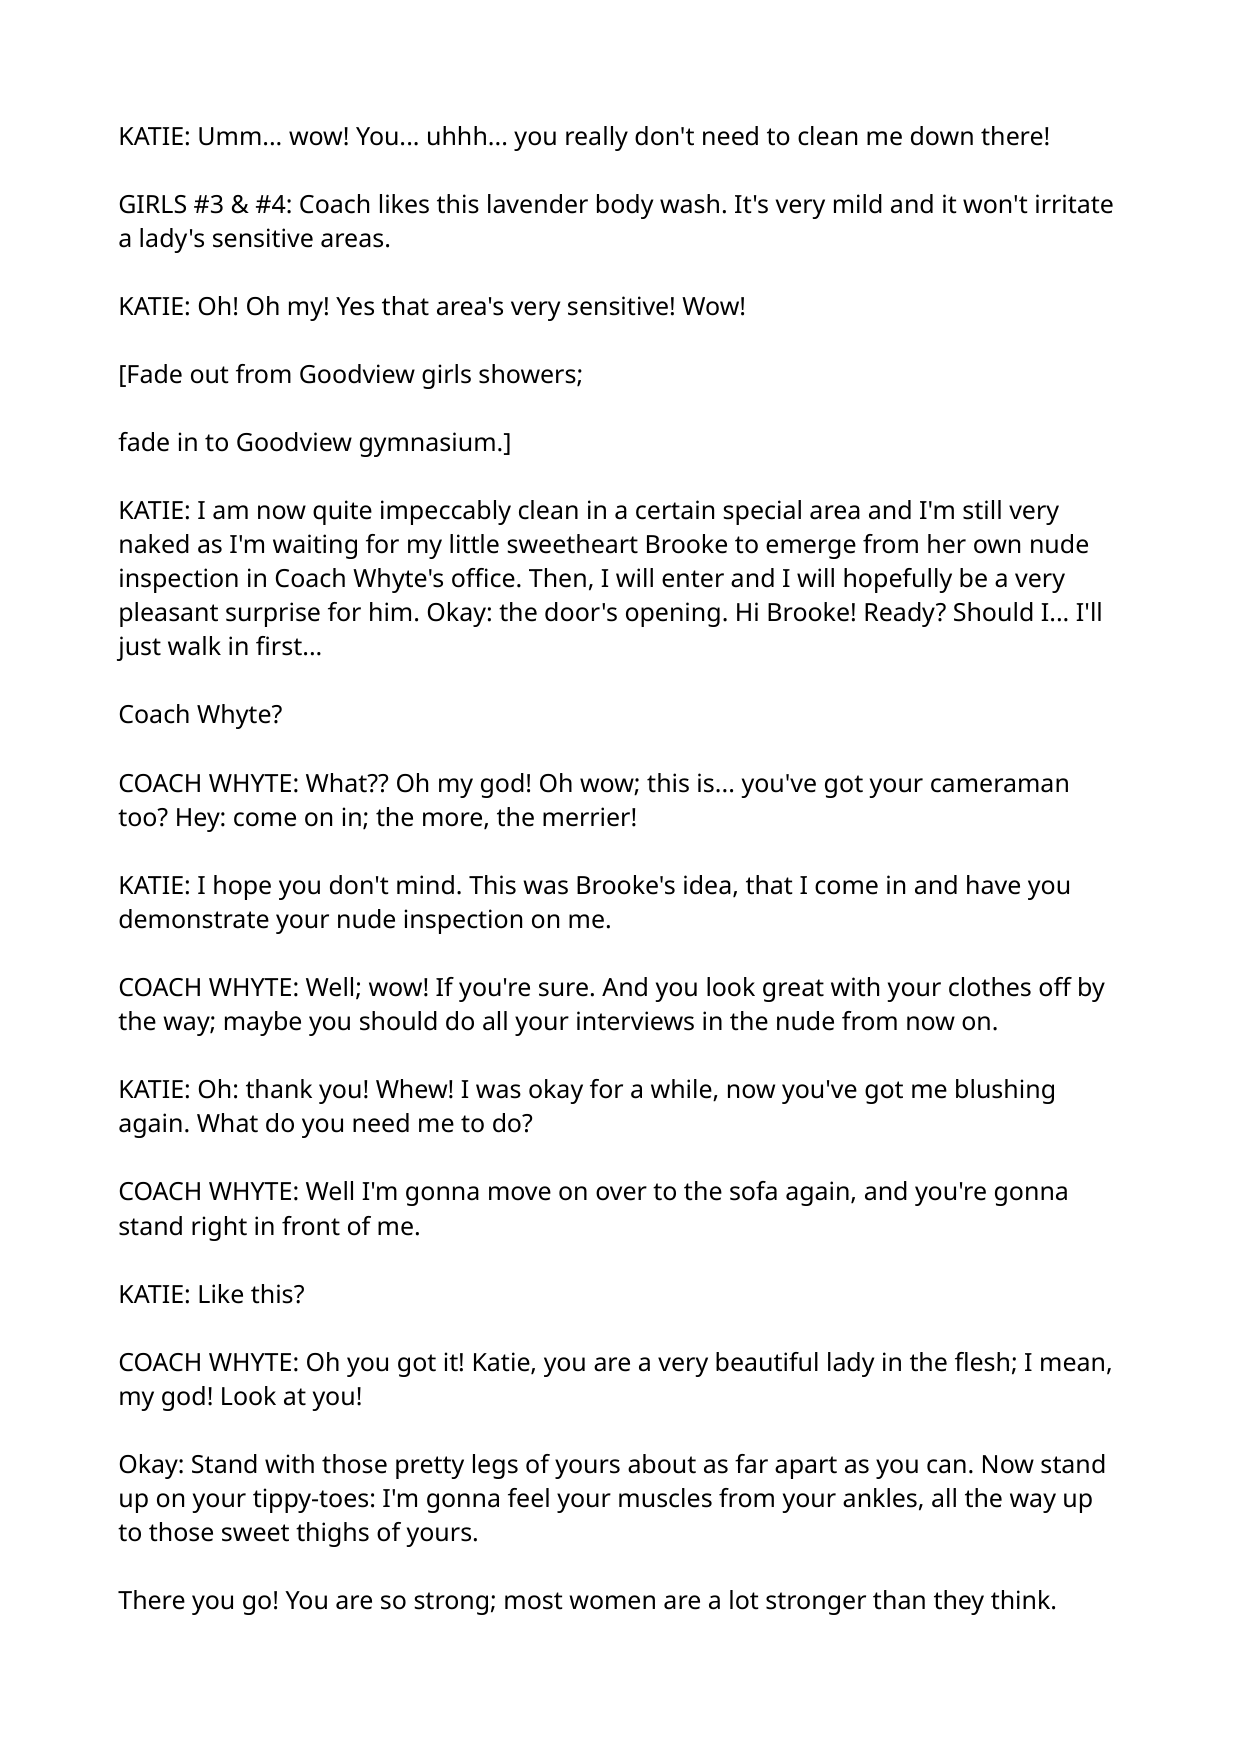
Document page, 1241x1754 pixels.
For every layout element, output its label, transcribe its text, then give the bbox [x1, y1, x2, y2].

text KATIE: Umm... wow! You... uhhh... you really don't need to clean me down there! [118, 118, 1122, 152]
text Okay: Stand with those pretty legs of yours about as far apart as you can. Now stand up on your tippy-toes: I'm gonna feel your muscles from your ankles, all the way up to those sweet thighs of yours. [118, 1447, 1122, 1549]
text There you go! You are so strong; most women are a lot stronger than they think. [118, 1583, 1122, 1617]
text COACH WHYTE: Oh you got it! Katie, you are a very beautiful lady in the flesh; I mean, my god! Look at you! [118, 1344, 1122, 1412]
text KATIE: Oh: thank you! Whew! I was okay for a while, now you've got me blushing again. What do you need me to do? [118, 1072, 1122, 1140]
text COACH WHYTE: Well I'm gonna move on over to the sofa again, and you're gonna stand right in front of me. [118, 1174, 1122, 1242]
text KATIE: I hope you don't mind. This was Brooke's idea, that I come in and have you demonstrate your nude inspection on me. [118, 867, 1122, 936]
text COACH WHYTE: Well; wow! If you're sure. And you look great with your clothes off by the way; maybe you should do all your interviews in the nude from now on. [118, 970, 1122, 1038]
text Coach Whyte? [118, 697, 1122, 731]
text KATIE: I am now quite impeccably clean in a certain special area and I'm still very naked as I'm waiting for my little sweetheart Brooke to emerge from her own nude inspection in Coach Whyte's office. Then, I will enter and I will hopefully be a very pleasant surprise for him. Okay: the door's opening. Hi Brooke! Ready? Should I... I'll just walk in first... [118, 493, 1122, 663]
text KATIE: Like this? [118, 1276, 1122, 1310]
text [Fade out from Goodview girls showers; [118, 357, 1122, 391]
text fade in to Goodview gymnasium.] [118, 425, 1122, 459]
text GIRLS #3 & #4: Coach likes this lavender body wash. It's very mild and it won't irritate a lady's sensitive areas. [118, 186, 1122, 254]
text KATIE: Oh! Oh my! Yes that area's very sensitive! Wow! [118, 288, 1122, 322]
text COACH WHYTE: What?? Oh my god! Oh wow; this is... you've got your cameraman too? Hey: come on in; the more, the merrier! [118, 765, 1122, 833]
